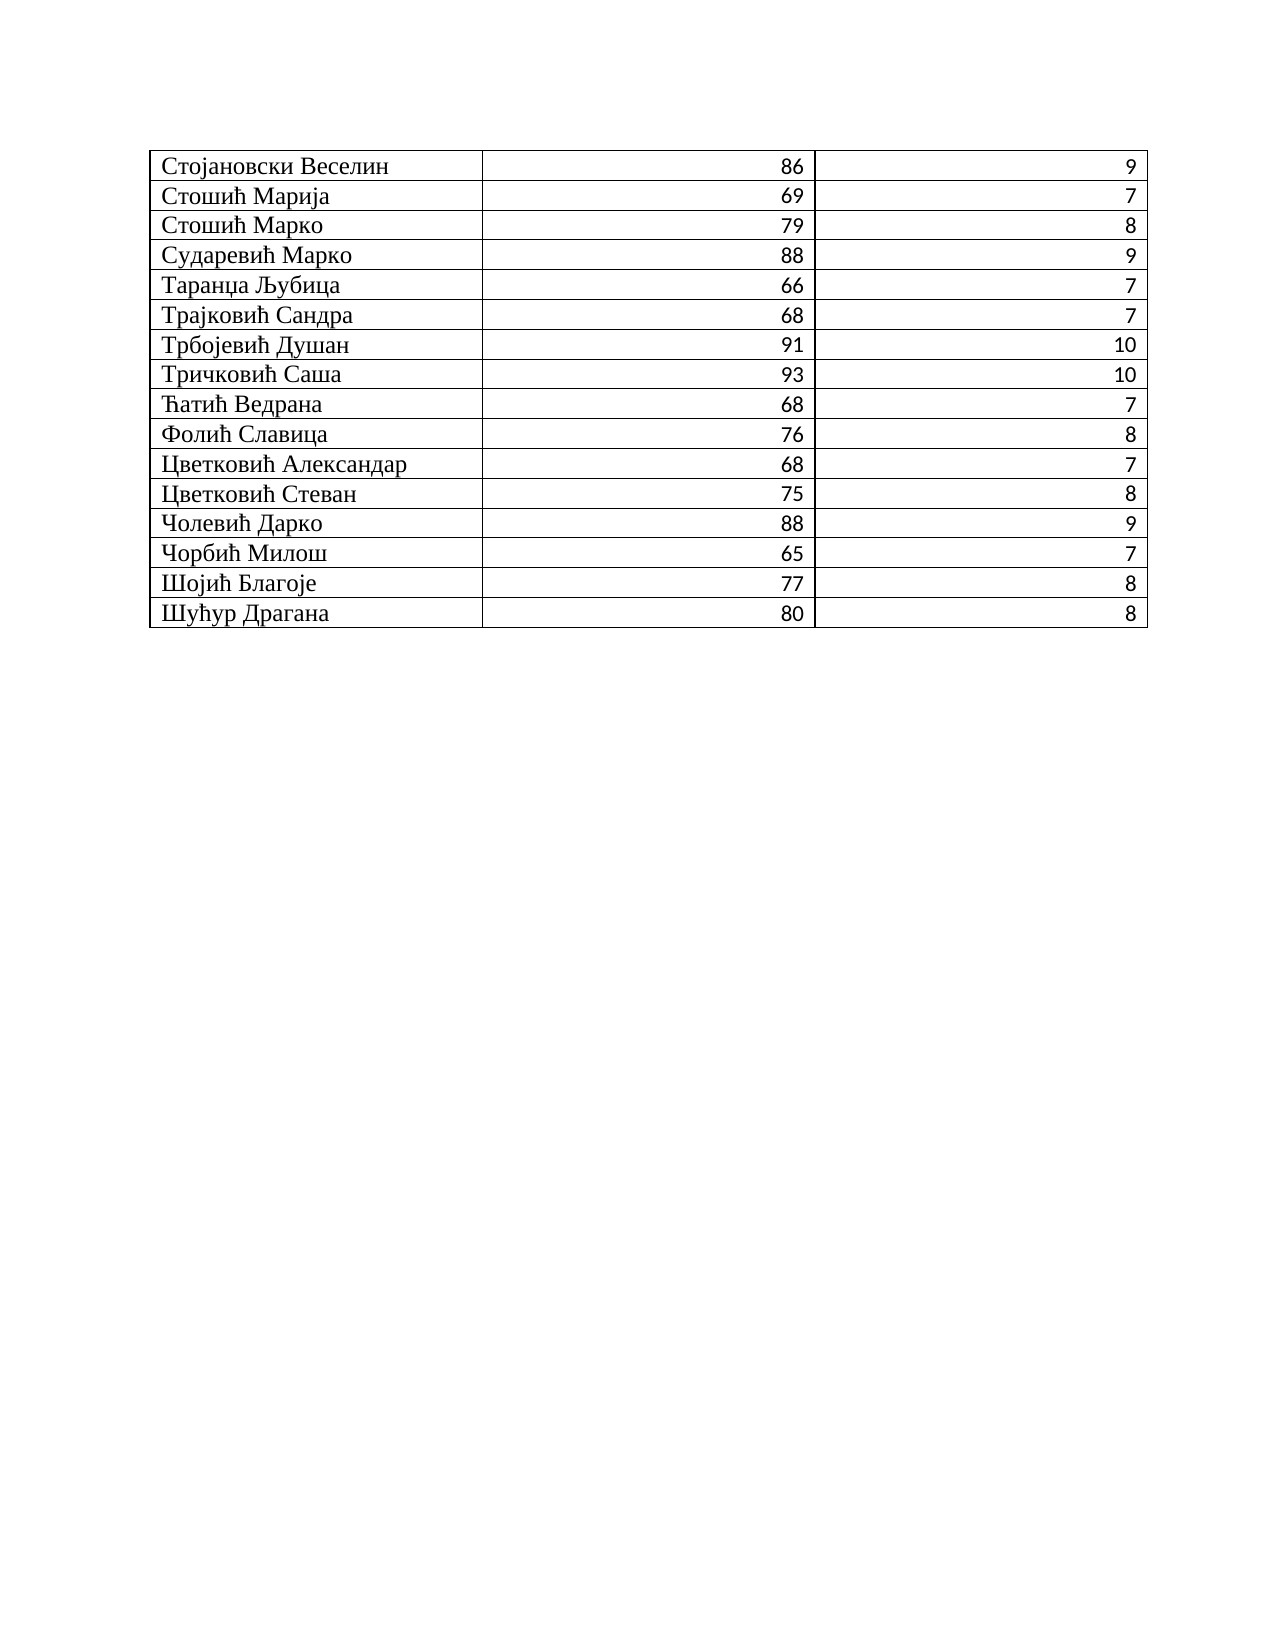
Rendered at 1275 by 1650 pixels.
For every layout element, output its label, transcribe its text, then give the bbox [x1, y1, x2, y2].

table_cell 77 [483, 568, 814, 597]
table_cell 7 [816, 181, 1147, 209]
table_cell 9 [816, 151, 1147, 180]
table_cell 80 [483, 598, 814, 627]
table_cell 10 [816, 360, 1147, 388]
table_cell Шојић Благоје [151, 568, 482, 597]
table_cell Ћатић Ведрана [151, 389, 482, 418]
table_cell 10 [816, 330, 1147, 358]
table_cell 8 [816, 598, 1147, 627]
table_cell 88 [483, 509, 814, 537]
table_cell 9 [816, 240, 1147, 269]
table_cell Трајковић Сандра [151, 300, 482, 329]
table_cell 7 [816, 389, 1147, 418]
table_cell 8 [816, 479, 1147, 507]
table_cell 68 [483, 449, 814, 478]
table_cell Чорбић Милош [151, 538, 482, 567]
table_cell Тричковић Саша [151, 360, 482, 388]
table_cell 8 [816, 568, 1147, 597]
table_cell 8 [816, 419, 1147, 448]
table_cell 66 [483, 270, 814, 299]
table_cell 7 [816, 449, 1147, 478]
table_cell 93 [483, 360, 814, 388]
table_cell 68 [483, 300, 814, 329]
table_cell Трбојевић Душан [151, 330, 482, 358]
table_cell 7 [816, 538, 1147, 567]
table_cell 86 [483, 151, 814, 180]
table_cell 65 [483, 538, 814, 567]
table_cell Стошић Марија [151, 181, 482, 209]
table_cell 9 [816, 509, 1147, 537]
table_cell 91 [483, 330, 814, 358]
table_cell 76 [483, 419, 814, 448]
table_cell Таранџа Љубица [151, 270, 482, 299]
table_cell Чолевић Дарко [151, 509, 482, 537]
table_cell 79 [483, 211, 814, 239]
table_cell 88 [483, 240, 814, 269]
table_cell 7 [816, 270, 1147, 299]
table_cell 68 [483, 389, 814, 418]
table_cell Фолић Славица [151, 419, 482, 448]
table_cell Цветковић Стеван [151, 479, 482, 507]
table_cell 8 [816, 211, 1147, 239]
table_cell Стошић Марко [151, 211, 482, 239]
table_cell 7 [816, 300, 1147, 329]
table_cell Стојановски Веселин [151, 151, 482, 180]
table_cell 69 [483, 181, 814, 209]
table_cell 75 [483, 479, 814, 507]
table_cell Цветковић Александар [151, 449, 482, 478]
table_cell Сударевић Марко [151, 240, 482, 269]
table_cell Шућур Драгана [151, 598, 482, 627]
